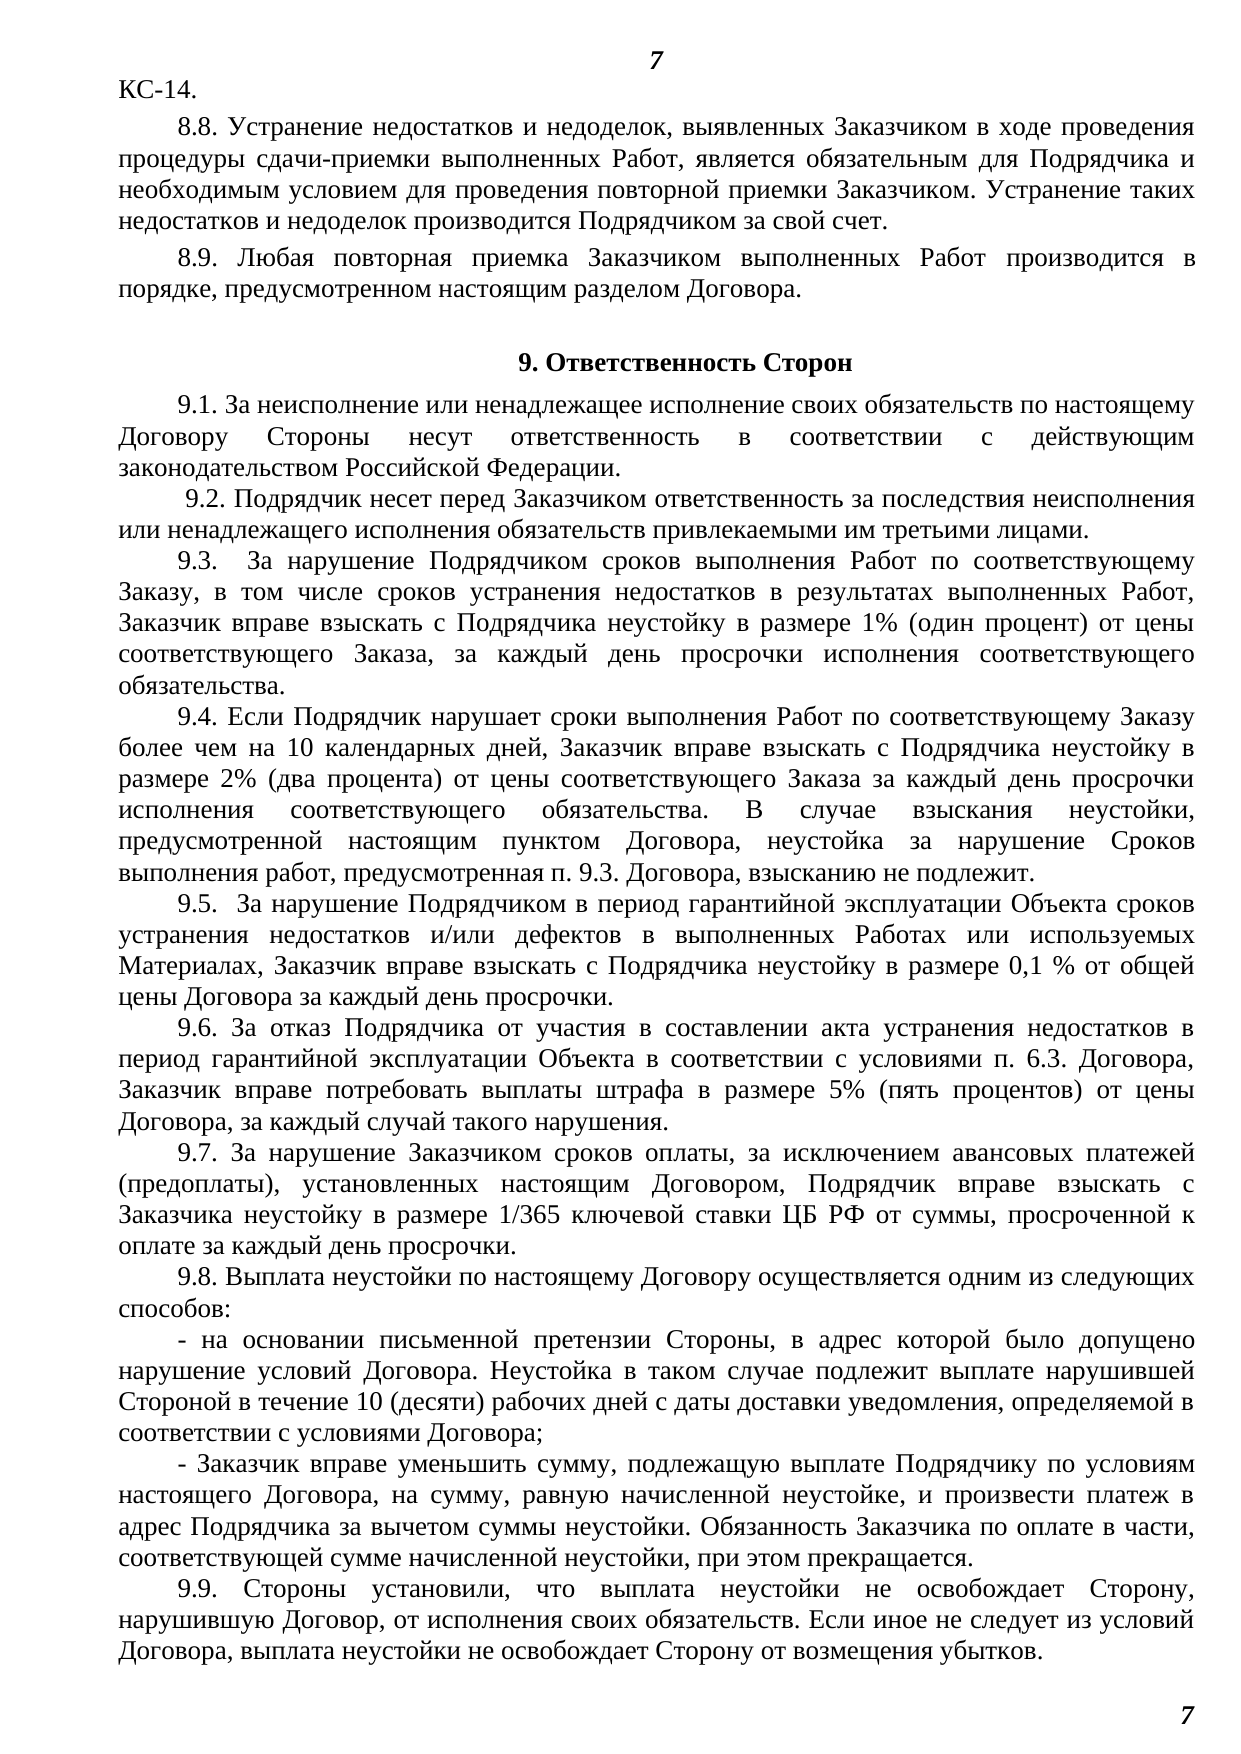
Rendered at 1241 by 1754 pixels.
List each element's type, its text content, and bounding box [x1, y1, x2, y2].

text 9.9. Стороны установили, что выплата неустойки не освобождает Сторону, нарушившую Договор, от исполнения своих обязательств. Если иное не следует из условий Договора, выплата неустойки не освобождает Сторону от возмещения убытков. [118, 1572, 1196, 1665]
text - Заказчик вправе уменьшить сумму, подлежащую выплате Подрядчику по условиям настоящего Договора, на сумму, равную начисленной неустойке, и произвести платеж в адрес Подрядчика за вычетом суммы неустойки. Обязанность Заказчика по оплате в части, соответствующей сумме начисленной неустойки, при этом прекращается. [118, 1447, 1196, 1572]
text 9.8. Выплата неустойки по настоящему Договору осуществляется одним из следующих способов: [118, 1261, 1196, 1323]
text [118, 73, 1196, 104]
text 9.2. Подрядчик несет перед Заказчиком ответственность за последствия неисполнения или ненадлежащего исполнения обязательств привлекаемыми им третьими лицами. [118, 482, 1196, 544]
text - на основании письменной претензии Стороны, в адрес которой было допущено нарушение условий Договора. Неустойка в таком случае подлежит выплате нарушившей Стороной в течение 10 (десяти) рабочих дней с даты доставки уведомления, определяемой в соответствии с условиями Договора; [118, 1323, 1196, 1447]
text 9.5. За нарушение Подрядчиком в период гарантийной эксплуатации Объекта сроков устранения недостатков и/или дефектов в выполненных Работах или используемых Материалах, Заказчик вправе взыскать с Подрядчика неустойку в размере 0,1 % от общей цены Договора за каждый день просрочки. [118, 887, 1196, 1011]
text 9.1. За неисполнение или ненадлежащее исполнение своих обязательств по настоящему Договору Стороны несут ответственность в соответствии с действующим законодательством Российской Федерации. [118, 388, 1196, 482]
subtitle 9. Ответственность Сторон [174, 346, 1196, 377]
text 9.6. За отказ Подрядчика от участия в составлении акта устранения недостатков в период гарантийной эксплуатации Объекта в соответствии с условиями п. 6.3. Договора, Заказчик вправе потребовать выплаты штрафа в размере 5% (пять процентов) от цены Договора, за каждый случай такого нарушения. [118, 1011, 1196, 1136]
text 9.4. Если Подрядчик нарушает сроки выполнения Работ по соответствующему Заказу более чем на 10 календарных дней, Заказчик вправе взыскать с Подрядчика неустойку в размере 2% (два процента) от цены соответствующего Заказа за каждый день просрочки исполнения соответствующего обязательства. В случае взыскания неустойки, предусмотренной настоящим пунктом Договора, неустойка за нарушение Сроков выполнения работ, предусмотренная п. 9.3. Договора, взысканию не подлежит. [118, 700, 1196, 887]
text 8.9. Любая повторная приемка Заказчиком выполненных Работ производится в порядке, предусмотренном настоящим разделом Договора. [118, 241, 1196, 304]
text 9.7. За нарушение Заказчиком сроков оплаты, за исключением авансовых платежей (предоплаты), установленных настоящим Договором, Подрядчик вправе взыскать с Заказчика неустойку в размере 1/365 ключевой ставки ЦБ РФ от суммы, просроченной к оплате за каждый день просрочки. [118, 1136, 1196, 1261]
text 8.8. Устранение недостатков и недоделок, выявленных Заказчиком в ходе проведения процедуры сдачи-приемки выполненных Работ, является обязательным для Подрядчика и необходимым условием для проведения повторной приемки Заказчиком. Устранение таких недостатков и недоделок производится Подрядчиком за свой счет. [118, 111, 1196, 235]
text 9.3. За нарушение Подрядчиком сроков выполнения Работ по соответствующему Заказу, в том числе сроков устранения недостатков в результатах выполненных Работ, Заказчик вправе взыскать с Подрядчика неустойку в размере 1% (один процент) от цены соответствующего Заказа, за каждый день просрочки исполнения соответствующего обязательства. [118, 544, 1196, 700]
